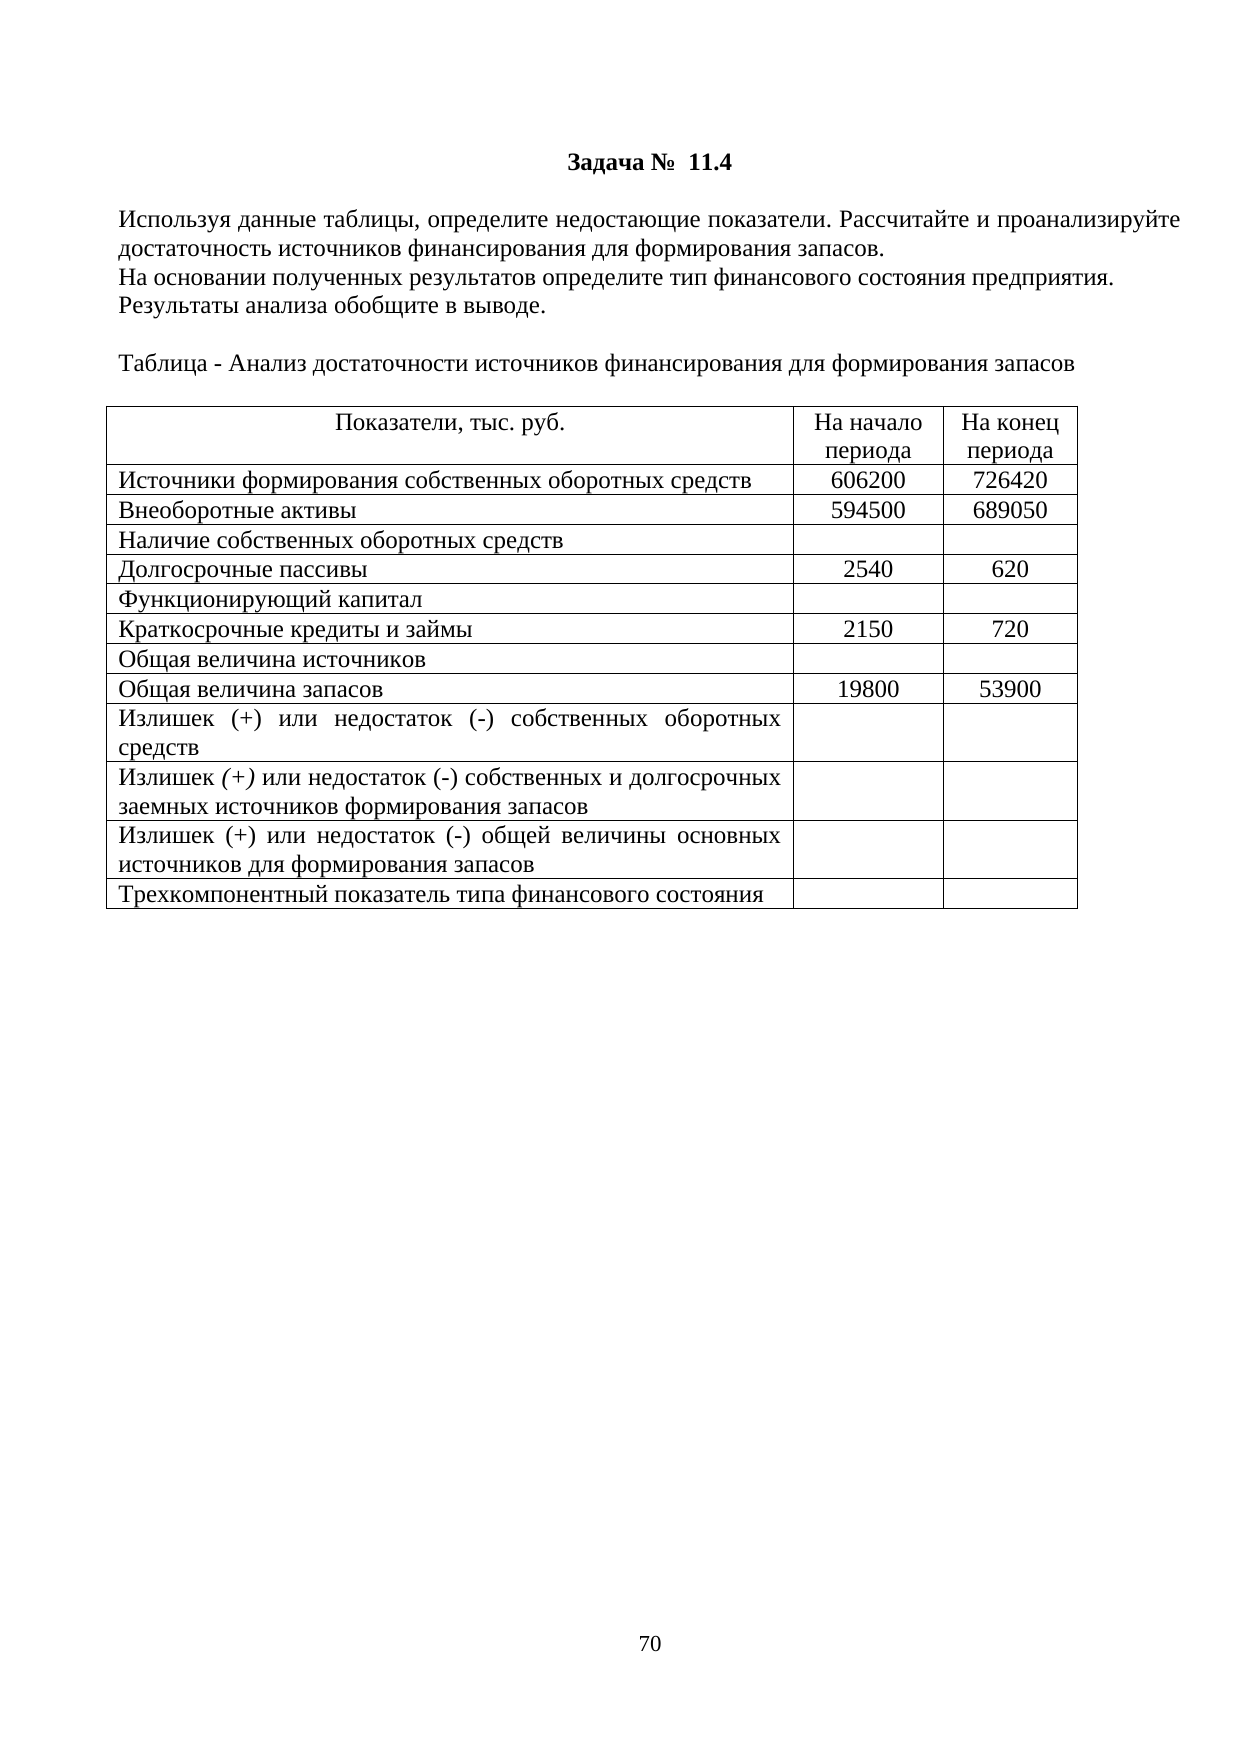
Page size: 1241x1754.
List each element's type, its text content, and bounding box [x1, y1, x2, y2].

table_cell Трехкомпонентный показатель типа финансового состояния [107, 879, 793, 908]
table_cell Наличие собственных оборотных средств [107, 525, 793, 553]
text Таблица - Анализ достаточности источников финансирования для формирования запасов [118, 348, 1181, 377]
table_cell [794, 584, 943, 613]
table_cell 606200 [794, 465, 943, 494]
table_cell [794, 644, 943, 673]
table_cell Общая величина запасов [107, 674, 793, 702]
text На основании полученных результатов определите тип финансового состояния предприятия. [118, 262, 1181, 291]
table_cell [944, 584, 1077, 613]
table_cell [794, 525, 943, 553]
table_cell Внеоборотные активы [107, 495, 793, 524]
table_cell Краткосрочные кредиты и займы [107, 614, 793, 643]
table_cell [794, 704, 943, 761]
table_cell 689050 [944, 495, 1077, 524]
table_cell [944, 704, 1077, 761]
text Результаты анализа обобщите в выводе. [118, 291, 1181, 319]
table_cell [944, 879, 1077, 908]
table_header На начало периода [794, 407, 943, 464]
text Задача № 11.4 [118, 147, 1181, 176]
table_cell Долгосрочные пассивы [107, 555, 793, 583]
table_cell 726420 [944, 465, 1077, 494]
table_cell Излишек (+) или недостаток (-) общей величины основных источников для формирования запасов [107, 821, 793, 878]
table_header На конец периода [944, 407, 1077, 464]
table_cell [944, 821, 1077, 878]
table_cell Излишек (+) или недостаток (-) собственных оборотных средств [107, 704, 793, 761]
table_cell Общая величина источников [107, 644, 793, 673]
table_cell [944, 762, 1077, 819]
table_header Показатели, тыс. руб. [107, 407, 793, 464]
table_cell 594500 [794, 495, 943, 524]
table_cell [794, 762, 943, 819]
table_cell [944, 525, 1077, 553]
table_cell 19800 [794, 674, 943, 702]
table_cell 720 [944, 614, 1077, 643]
table_cell Источники формирования собственных оборотных средств [107, 465, 793, 494]
text Используя данные таблицы, определите недостающие показатели. Рассчитайте и проанализируйте достаточность источников финансирования для формирования запасов. [118, 204, 1181, 262]
table_cell [944, 644, 1077, 673]
table_cell 2150 [794, 614, 943, 643]
table_cell 53900 [944, 674, 1077, 702]
table_cell Излишек (+) или недостаток (-) собственных и долгосрочных заемных источников формирования запасов [107, 762, 793, 819]
table_cell Функционирующий капитал [107, 584, 793, 613]
table_cell 2540 [794, 555, 943, 583]
table_cell [794, 879, 943, 908]
table_cell 620 [944, 555, 1077, 583]
table_cell [794, 821, 943, 878]
